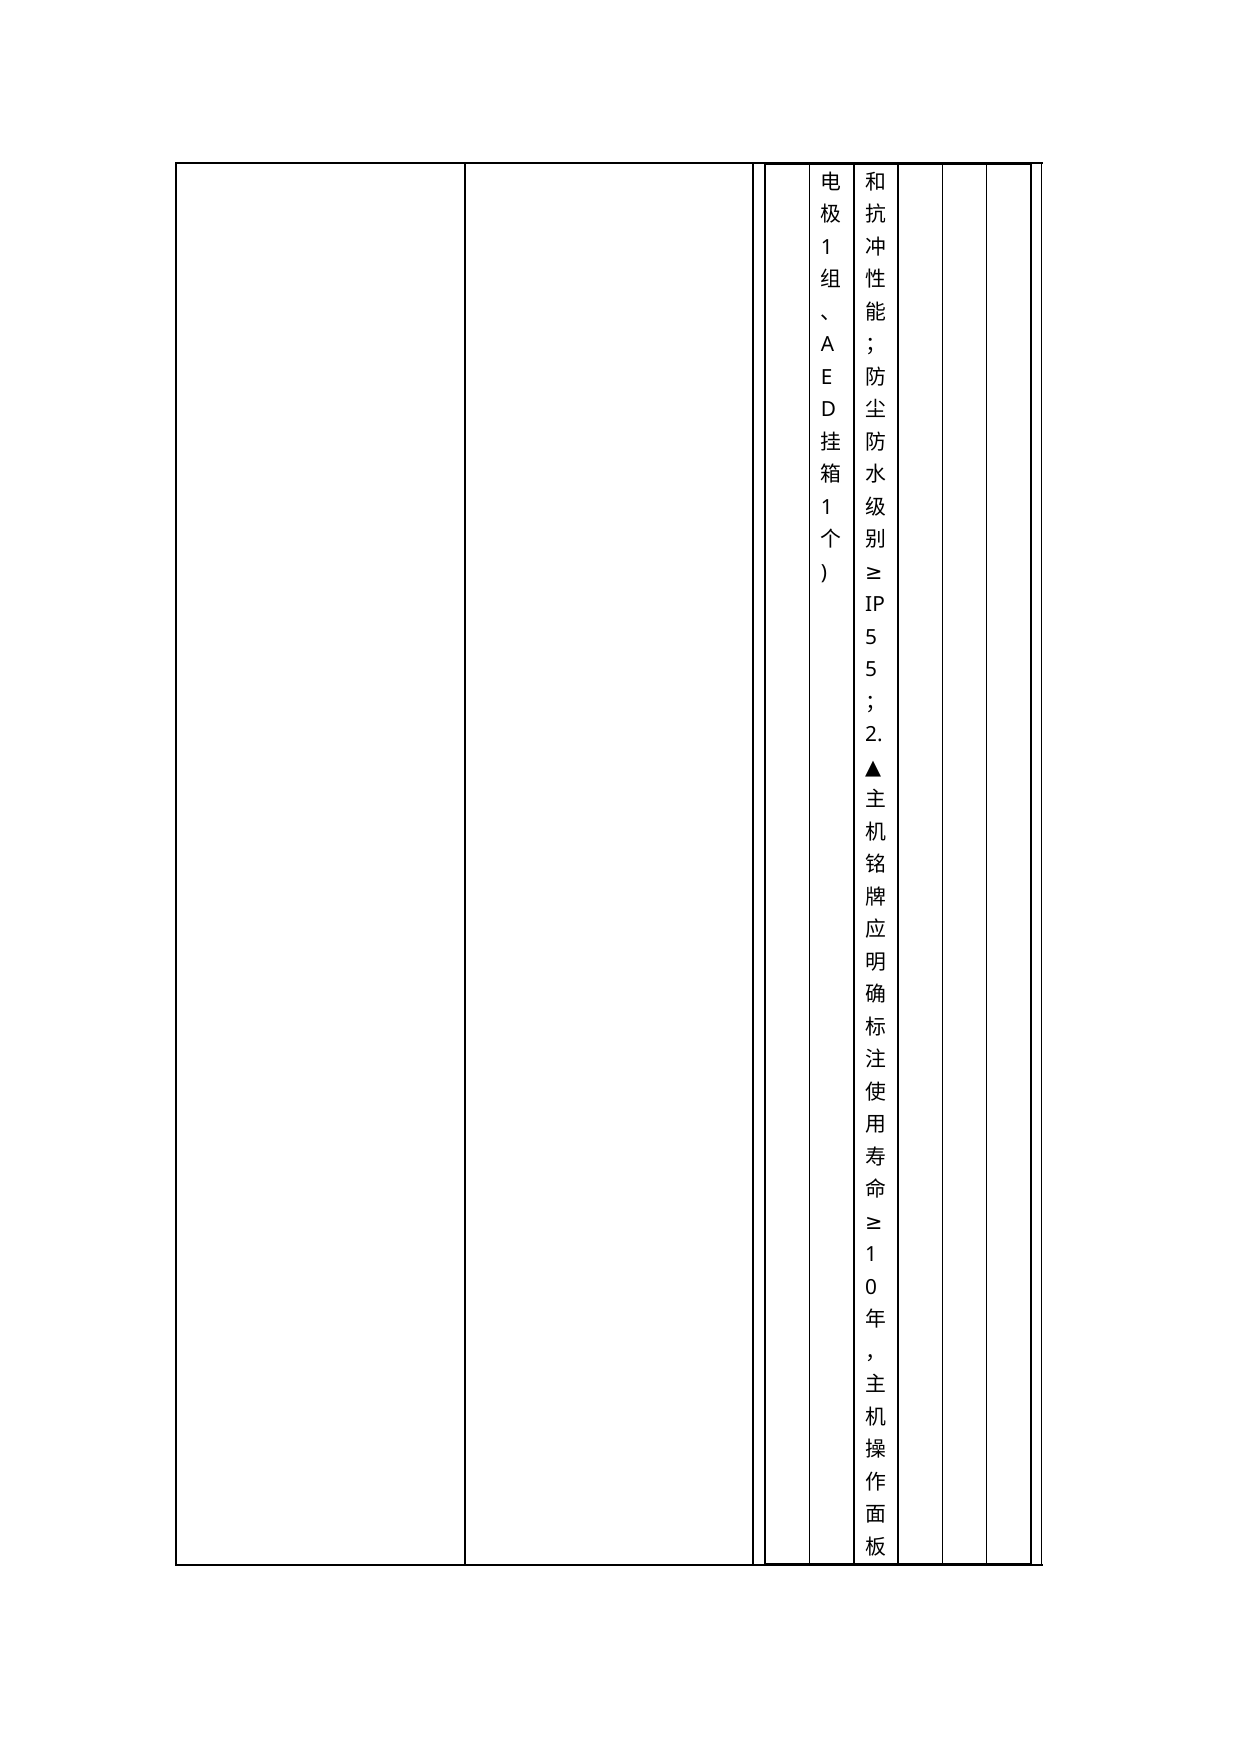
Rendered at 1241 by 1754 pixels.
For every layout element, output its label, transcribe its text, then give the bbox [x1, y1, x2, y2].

table_cell [810, 165, 853, 1563]
table_cell [754, 164, 764, 1564]
table_cell [466, 164, 752, 1564]
table_cell [1032, 164, 1041, 1564]
table_cell [855, 165, 897, 1563]
table_cell 2 [177, 164, 464, 1564]
table_cell [766, 165, 809, 1563]
table_cell [899, 165, 942, 1563]
table_cell [943, 165, 986, 1563]
table_cell [987, 165, 1030, 1563]
